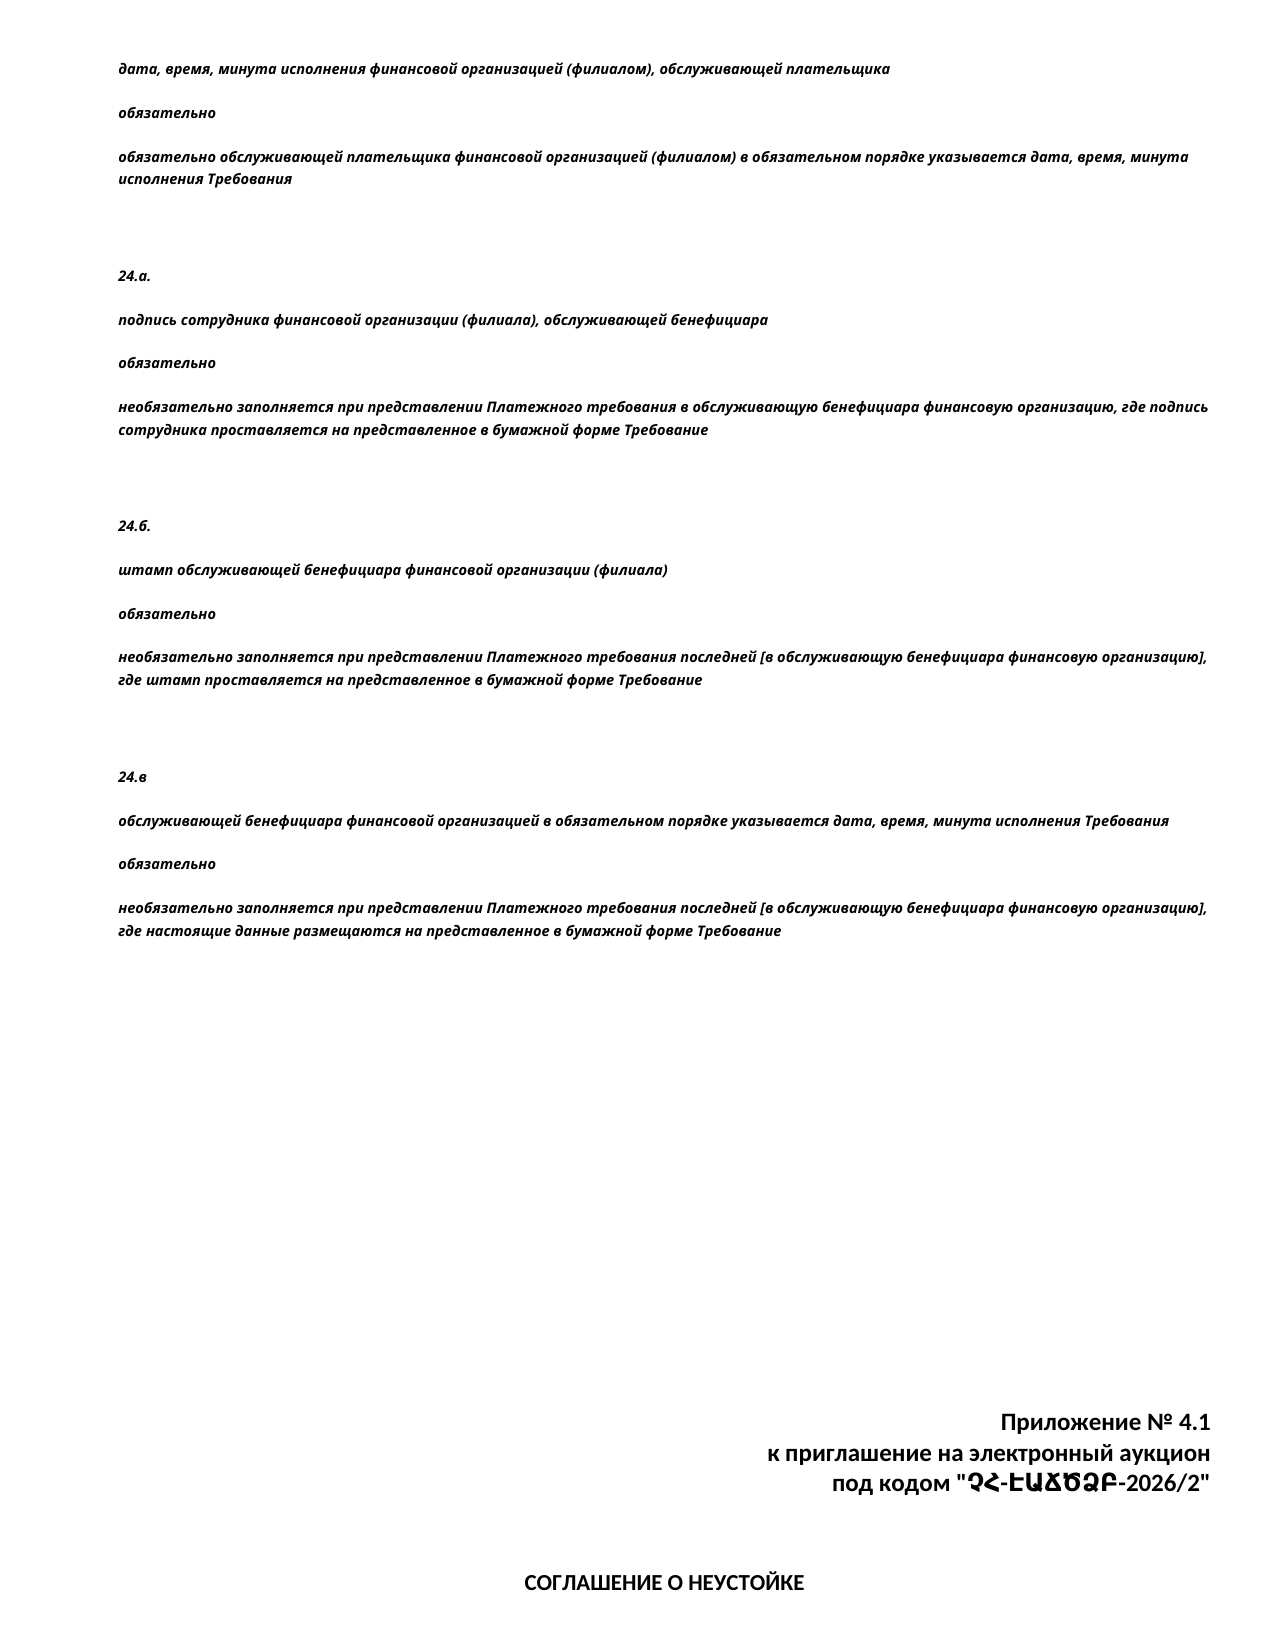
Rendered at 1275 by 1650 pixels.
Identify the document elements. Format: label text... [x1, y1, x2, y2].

text под кодом "ՉՀ-ԷԱՃԾՁԲ-2026/2" [118, 1467, 1211, 1498]
text СОГЛАШЕНИЕ О НЕУСТОЙКЕ [118, 1568, 1211, 1596]
text Приложение № 4.1 [118, 1406, 1211, 1437]
text к приглашение на электронный аукцион [148, 1437, 1211, 1467]
